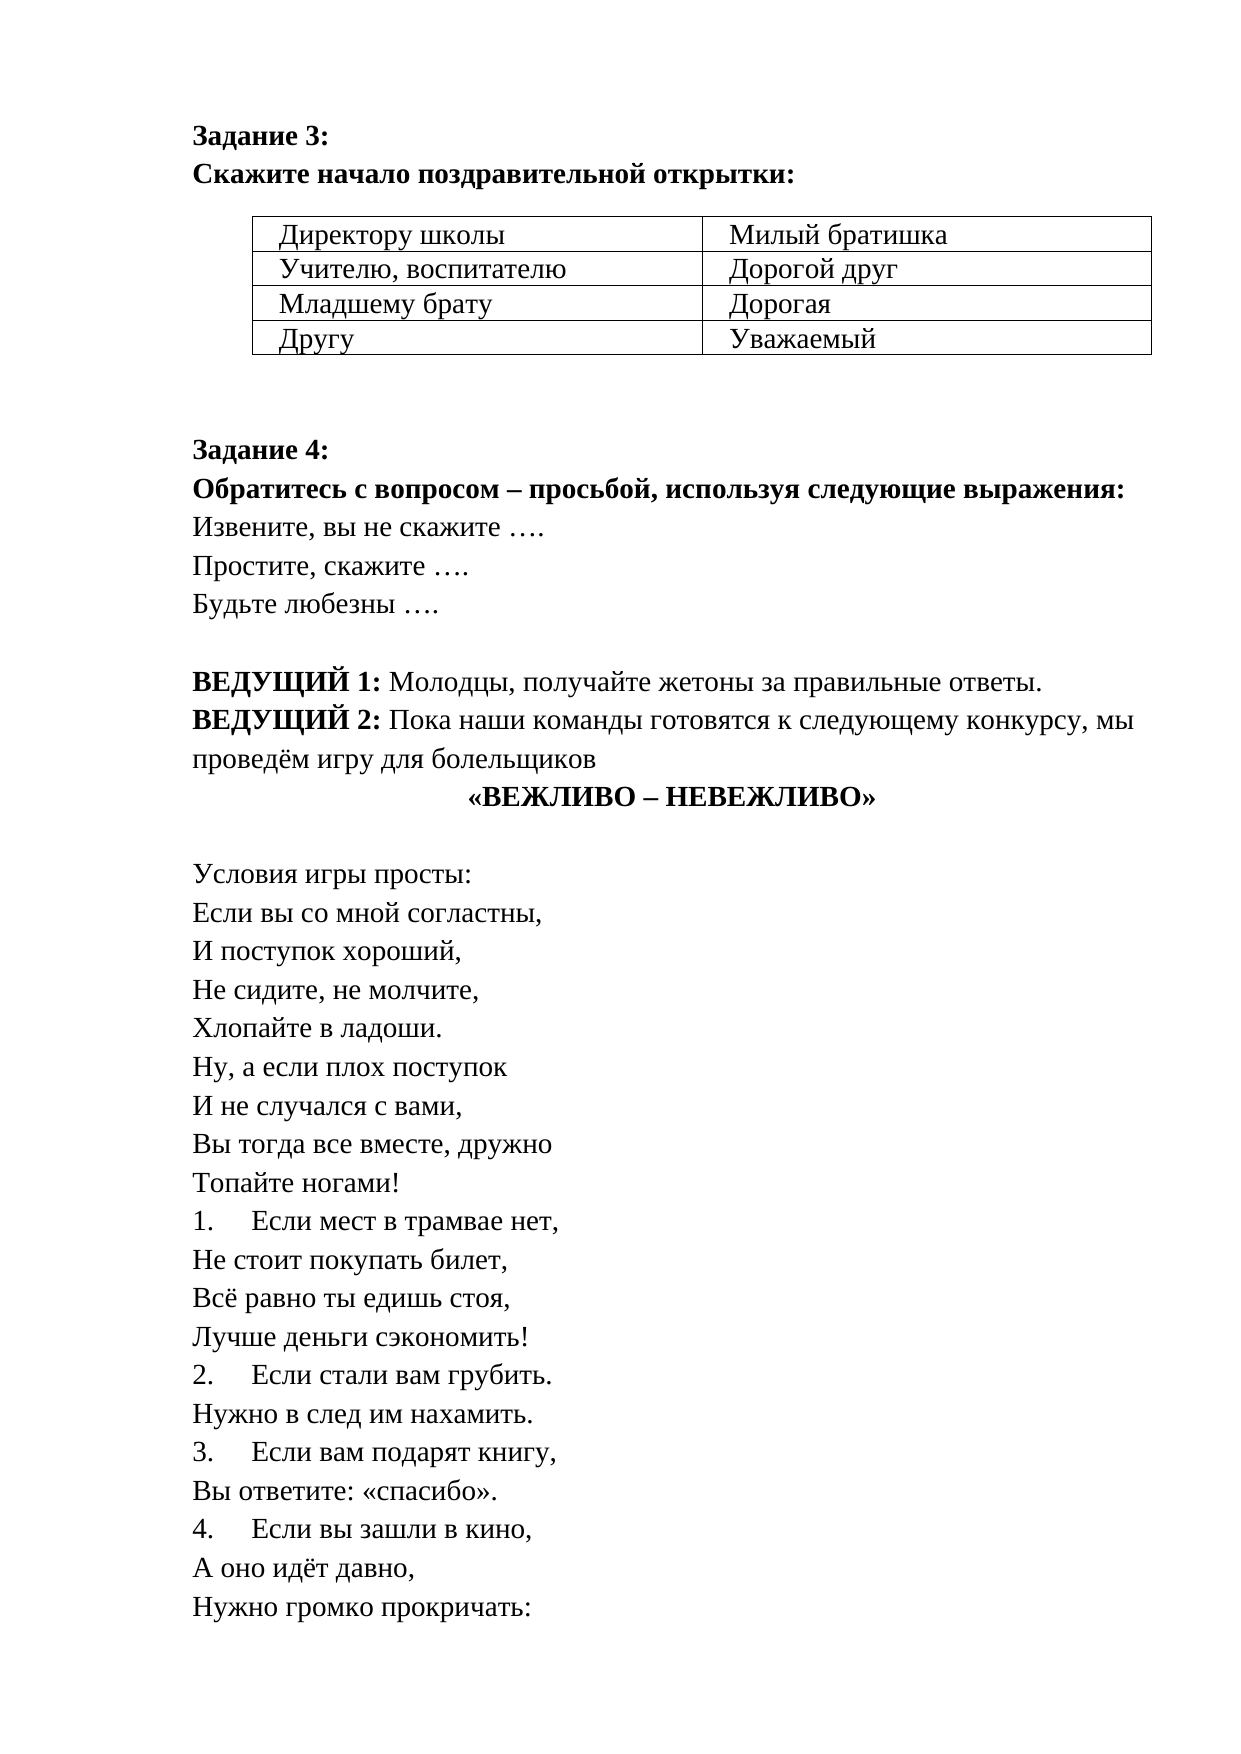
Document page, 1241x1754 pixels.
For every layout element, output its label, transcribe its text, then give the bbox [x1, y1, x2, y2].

table_cell Дорогая [703, 286, 1151, 320]
text «ВЕЖЛИВО – НЕВЕЖЛИВО» [192, 779, 1152, 813]
text Всё равно ты едишь стоя, [192, 1280, 1152, 1314]
text Нужно в след им нахамить. [192, 1396, 1152, 1429]
list Если вы зашли в кино, [192, 1512, 1152, 1545]
text Скажите начало поздравительной открытки: [192, 157, 1152, 190]
text Нужно громко прокричать: [192, 1589, 1152, 1622]
text Извените, вы не скажите …. [192, 509, 1152, 543]
text Условия игры просты: [192, 856, 1152, 890]
text ВЕДУЩИЙ 2: Пока наши команды готовятся к следующему конкурсу, мы проведём игру для болельщиков [192, 702, 1152, 774]
text Не сидите, не молчите, [192, 972, 1152, 1006]
table_cell Другу [253, 321, 702, 354]
text Хлопайте в ладоши. [192, 1011, 1152, 1044]
text И поступок хороший, [192, 933, 1152, 967]
text Не стоит покупать билет, [192, 1242, 1152, 1275]
text Простите, скажите …. [192, 548, 1152, 582]
list Если стали вам грубить. [192, 1357, 1152, 1391]
list Если вам подарят книгу, [192, 1434, 1152, 1468]
table_cell Младшему брату [253, 286, 702, 320]
text А оно идёт давно, [192, 1550, 1152, 1584]
text Вы тогда все вместе, дружно [192, 1126, 1152, 1160]
table_header Милый братишка [703, 217, 1151, 251]
text Вы ответите: «спасибо». [192, 1473, 1152, 1507]
table_cell Учителю, воспитателю [253, 252, 702, 285]
text Лучше деньги сэкономить! [192, 1319, 1152, 1352]
text Топайте ногами! [192, 1165, 1152, 1198]
text Задание 4: [192, 432, 1152, 466]
text Если вы со мной согластны, [192, 895, 1152, 928]
text Задание 3: [192, 118, 1152, 152]
table_cell Уважаемый [703, 321, 1151, 354]
text Будьте любезны …. [192, 587, 1152, 620]
table_cell Дорогой друг [703, 252, 1151, 285]
text ВЕДУЩИЙ 1: Молодцы, получайте жетоны за правильные ответы. [192, 664, 1152, 697]
list Если мест в трамвае нет, [192, 1203, 1152, 1237]
table_header Директору школы [253, 217, 702, 251]
text И не случался с вами, [192, 1088, 1152, 1121]
text Обратитесь с вопросом – просьбой, используя следующие выражения: [192, 471, 1152, 504]
text Ну, а если плох поступок [192, 1049, 1152, 1083]
